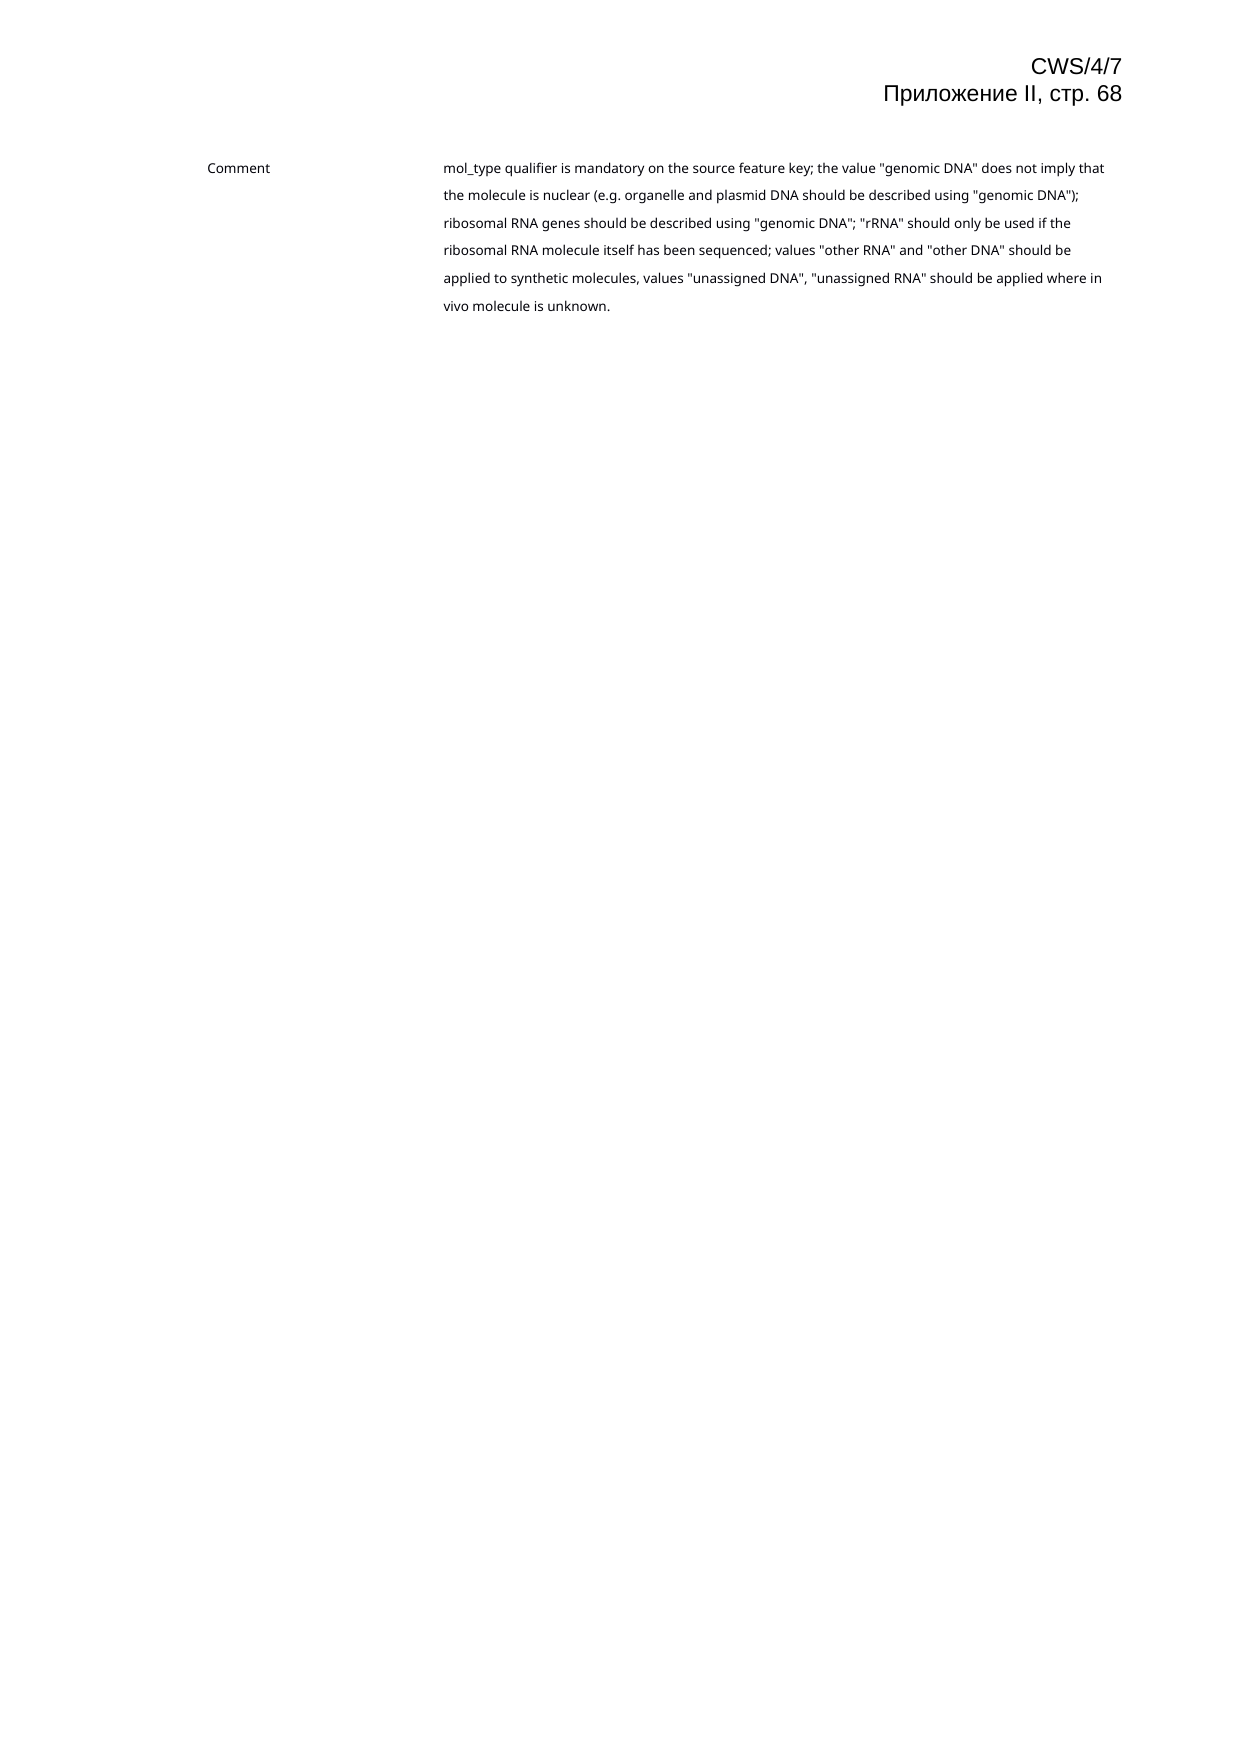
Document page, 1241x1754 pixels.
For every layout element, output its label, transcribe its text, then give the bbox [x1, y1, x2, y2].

text Comment mol_type qualifier is mandatory on the source feature key; the value "genomic DNA" does not imply that the molecule is nuclear (e.g. organelle and plasmid DNA should be described using "genomic DNA"); ribosomal RNA genes should be described using "genomic DNA"; "rRNA" should only be used if the ribosomal RNA molecule itself has been sequenced; values "other RNA" and "other DNA" should be applied to synthetic molecules, values "unassigned DNA", "unassigned RNA" should be applied where in vivo molecule is unknown. [207, 158, 1122, 315]
